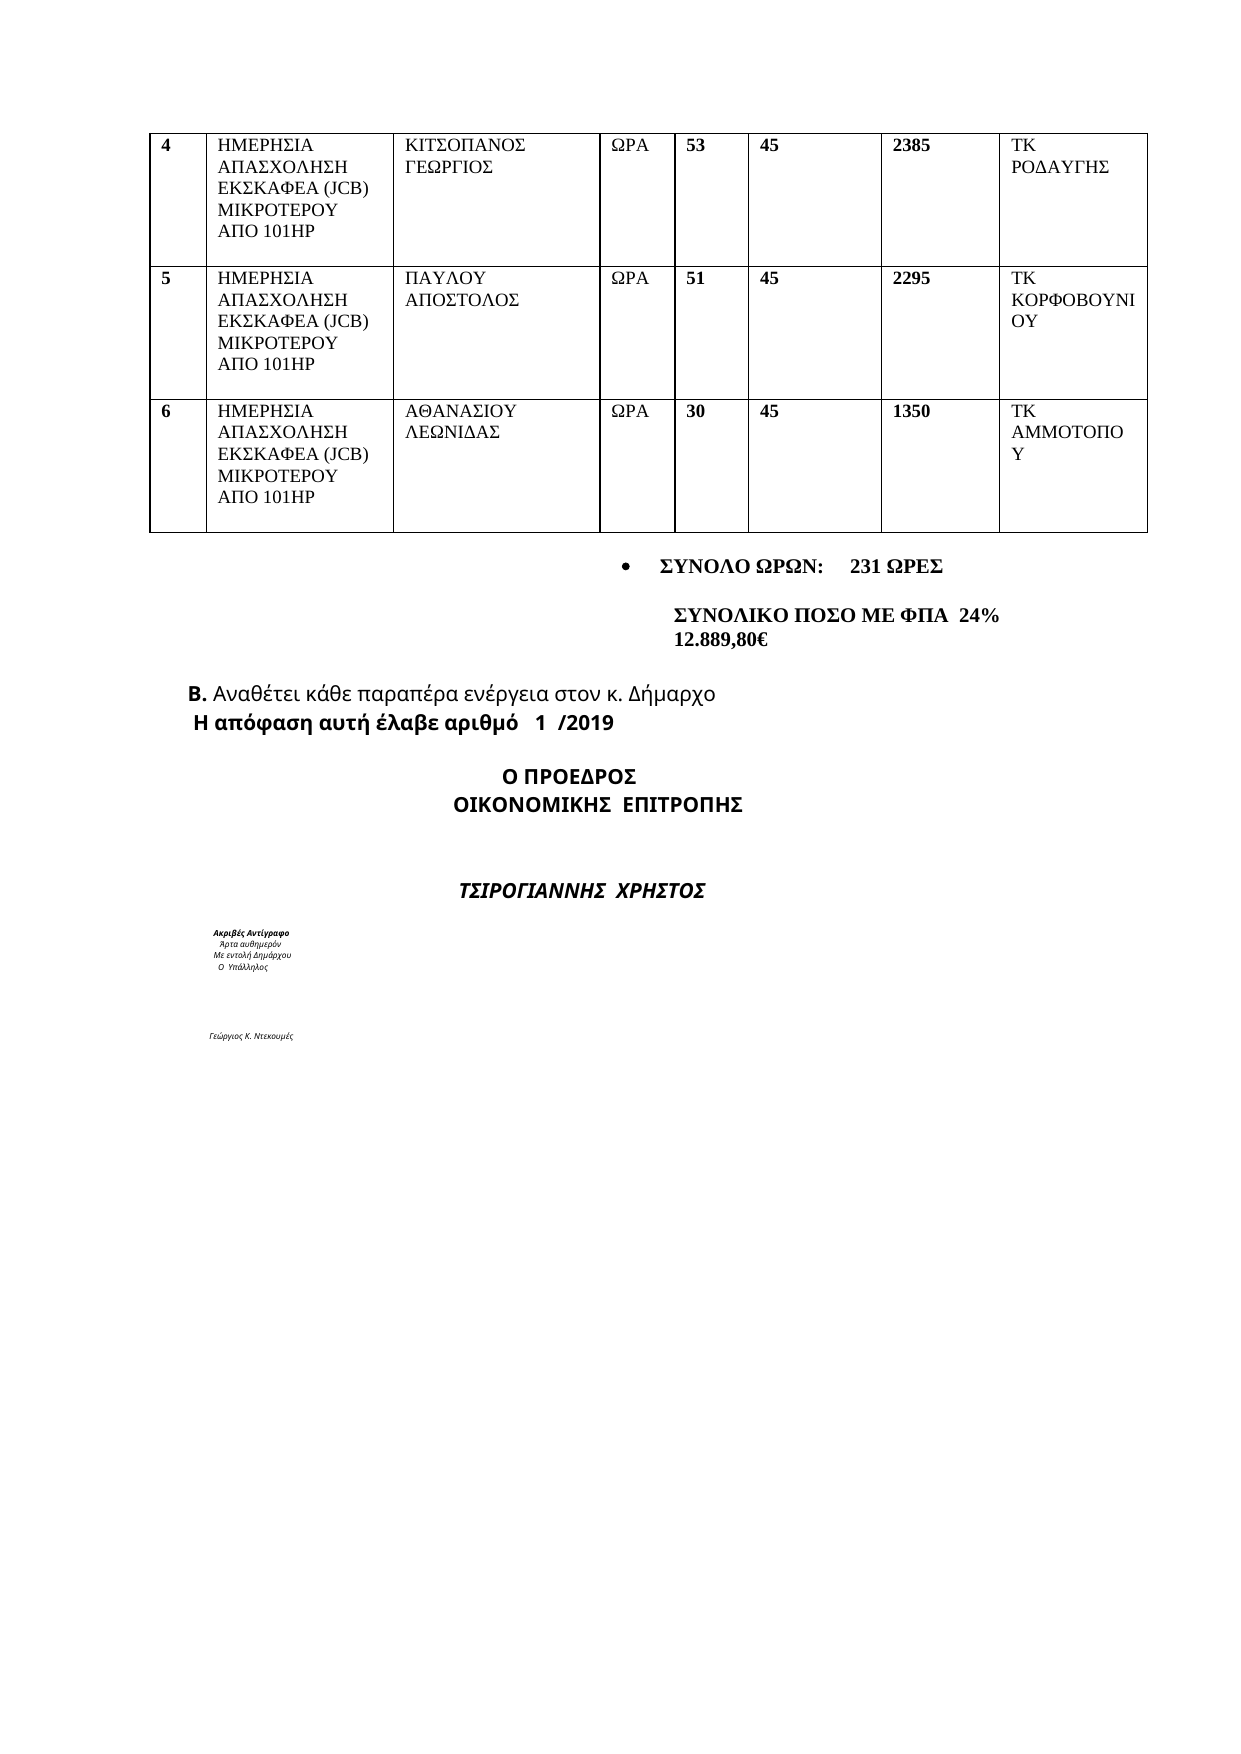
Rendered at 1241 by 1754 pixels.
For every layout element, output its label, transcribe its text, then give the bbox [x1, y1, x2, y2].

table_cell ΩΡΑ [601, 134, 674, 266]
table_cell 45 [749, 400, 881, 532]
list ΣΥΝΟΛΟ ΩΡΩΝ: 231 ΩΡΕΣ [512, 554, 1053, 578]
table_cell 5 [151, 267, 206, 399]
table_cell 2295 [882, 267, 999, 399]
table_cell 45 [749, 134, 881, 266]
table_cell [207, 267, 393, 399]
table_cell ΗΜΕΡΗΣΙΑ ΑΠΑΣΧΟΛΗΣΗ ΕΚΣΚΑΦΕΑ (JCB) ΜΙΚΡΟΤΕΡΟΥ ΑΠΟ 101HP [207, 400, 393, 532]
table_cell 53 [676, 134, 748, 266]
table_cell ΠΑΥΛΟΥ ΑΠΟΣΤΟΛΟΣ [394, 267, 599, 399]
table_cell 51 [676, 267, 748, 399]
table_cell ΚΙΤΣΟΠΑΝΟΣ ΓΕΩΡΓΙΟΣ [394, 134, 599, 266]
table_cell 30 [676, 400, 748, 532]
table_cell 2385 [882, 134, 999, 266]
table_cell 45 [749, 267, 881, 399]
table_cell 4 [151, 134, 206, 266]
text ΤΣΙΡΟΓΙΑΝΝΗΣ ΧΡΗΣΤΟΣ [187, 876, 1053, 904]
table_cell ΤΚ ΑΜΜΟΤΟΠΟΥ [1000, 400, 1147, 532]
text Η απόφαση αυτή έλαβε αριθμό 1 /2019 [187, 708, 1053, 736]
text ΟΙΚΟΝΟΜΙΚΗΣ ΕΠΙΤΡΟΠΗΣ [187, 790, 1053, 819]
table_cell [207, 134, 393, 266]
table_cell ΩΡΑ [601, 267, 674, 399]
table_cell ΩΡΑ [601, 400, 674, 532]
text Β. Αναθέτει κάθε παραπέρα ενέργεια στον κ. Δήμαρχο [187, 679, 1053, 708]
table_cell ΤΚ ΡΟΔΑΥΓΗΣ [1000, 134, 1147, 266]
text Ο ΠΡΟΕΔΡΟΣ [187, 762, 1053, 790]
table_cell 1350 [882, 400, 999, 532]
table_cell ΑΘΑΝΑΣΙΟΥ ΛΕΩΝΙΔΑΣ [394, 400, 599, 532]
table_cell 6 [151, 400, 206, 532]
table_cell ΤΚ ΚΟΡΦΟΒΟΥΝΙΟΥ [1000, 267, 1147, 399]
text ΣΥΝΟΛΙΚΟ ΠΟΣΟ ΜΕ ΦΠΑ 24% 12.889,80€ [673, 603, 1053, 651]
